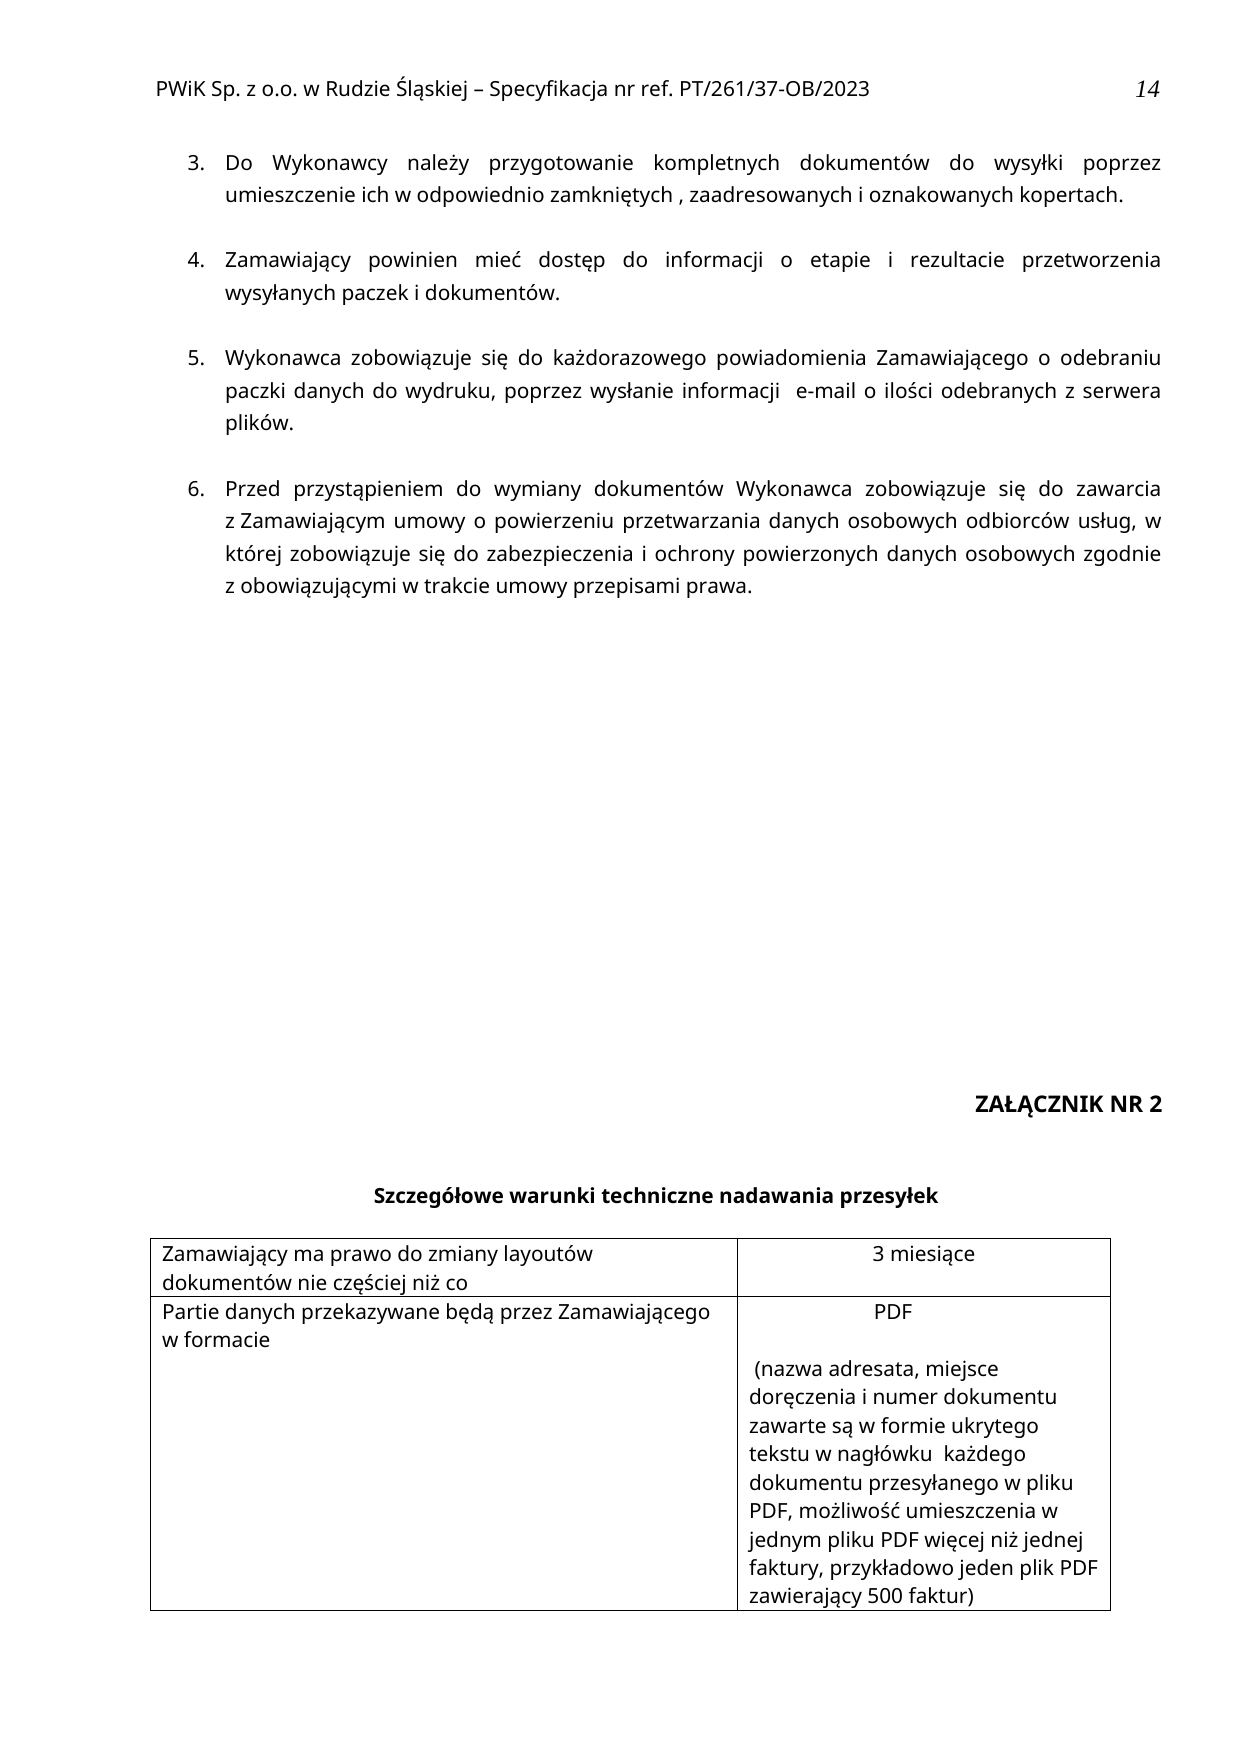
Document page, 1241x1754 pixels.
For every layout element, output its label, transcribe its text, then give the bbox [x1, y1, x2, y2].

text ZAŁĄCZNIK NR 2 [150, 1088, 1162, 1119]
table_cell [151, 1297, 737, 1610]
table_header 3 miesiące [738, 1239, 1110, 1296]
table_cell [738, 1297, 1110, 1610]
text Szczegółowe warunki techniczne nadawania przesyłek [150, 1181, 1162, 1210]
table_header Zamawiający ma prawo do zmiany layoutów dokumentów nie częściej niż co [151, 1239, 737, 1296]
list Do Wykonawcy należy przygotowanie kompletnych dokumentów do wysyłki poprzez umieszczenie ich w odpowiednio zamkniętych , zaadresowanych i oznakowanych kopertach. [187, 148, 1162, 209]
list Przed przystąpieniem do wymiany dokumentów Wykonawca zobowiązuje się do zawarcia z Zamawiającym umowy o powierzeniu przetwarzania danych osobowych odbiorców usług, w której zobowiązuje się do zabezpieczenia i ochrony powierzonych danych osobowych zgodnie z obowiązującymi w trakcie umowy przepisami prawa. [187, 474, 1162, 600]
list Wykonawca zobowiązuje się do każdorazowego powiadomienia Zamawiającego o odebraniu paczki danych do wydruku, poprzez wysłanie informacji e-mail o ilości odebranych z serwera plików. [187, 343, 1162, 437]
list Zamawiający powinien mieć dostęp do informacji o etapie i rezultacie przetworzenia wysyłanych paczek i dokumentów. [187, 246, 1162, 307]
